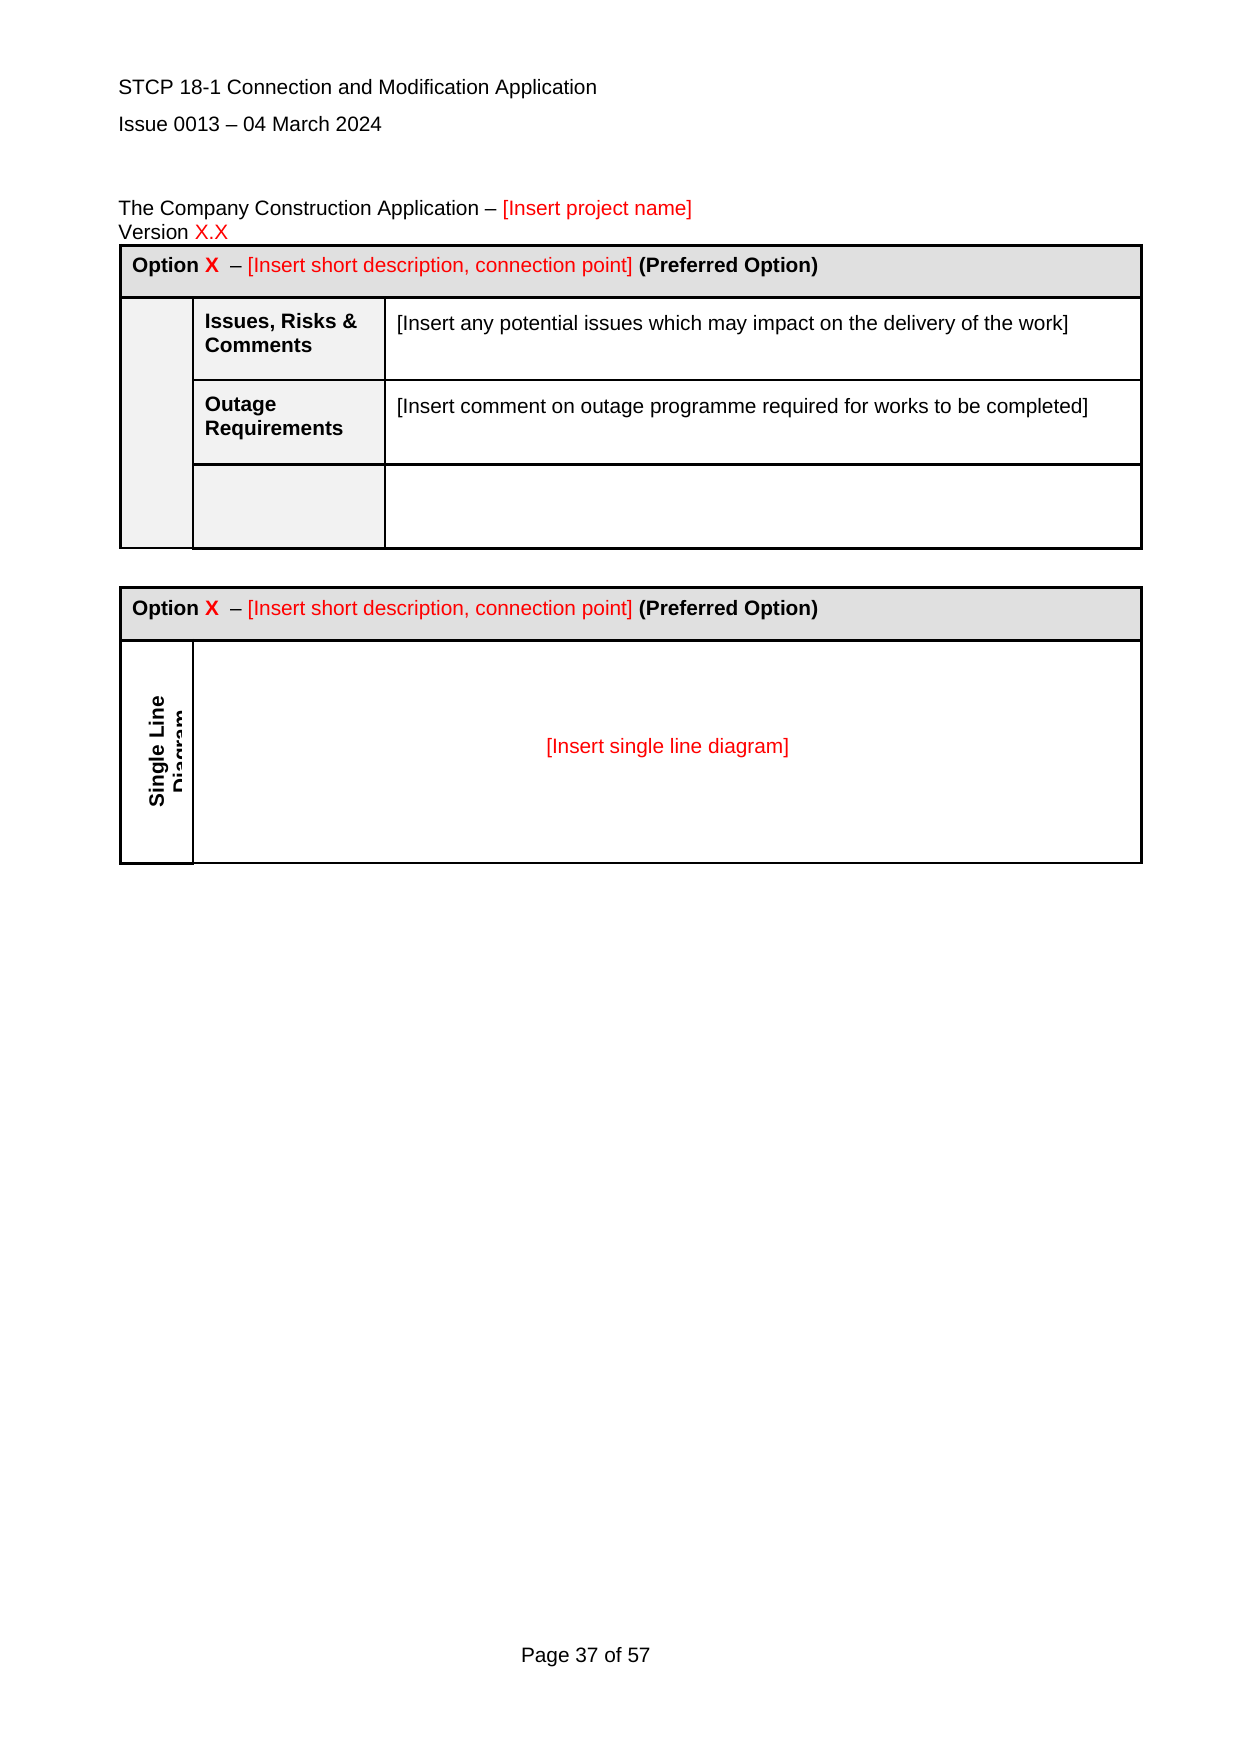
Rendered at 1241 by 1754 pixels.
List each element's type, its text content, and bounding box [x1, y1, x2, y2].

table_cell [194, 466, 384, 547]
table_header Option X – [Insert short description, connection point] (Preferred Option) [122, 247, 1140, 296]
table_cell Single Line Diagram [122, 642, 192, 862]
table_cell [Insert any potential issues which may impact on the delivery of the work] [386, 299, 1140, 379]
table_cell [Insert single line diagram] [194, 642, 1140, 862]
table_cell [Insert comment on outage programme required for works to be completed] [386, 381, 1140, 463]
table_header Option X – [Insert short description, connection point] (Preferred Option) [122, 589, 1140, 639]
table_cell Issues, Risks & Comments [194, 299, 384, 379]
table_cell Outage Requirements [194, 381, 384, 463]
table_cell [386, 466, 1140, 547]
